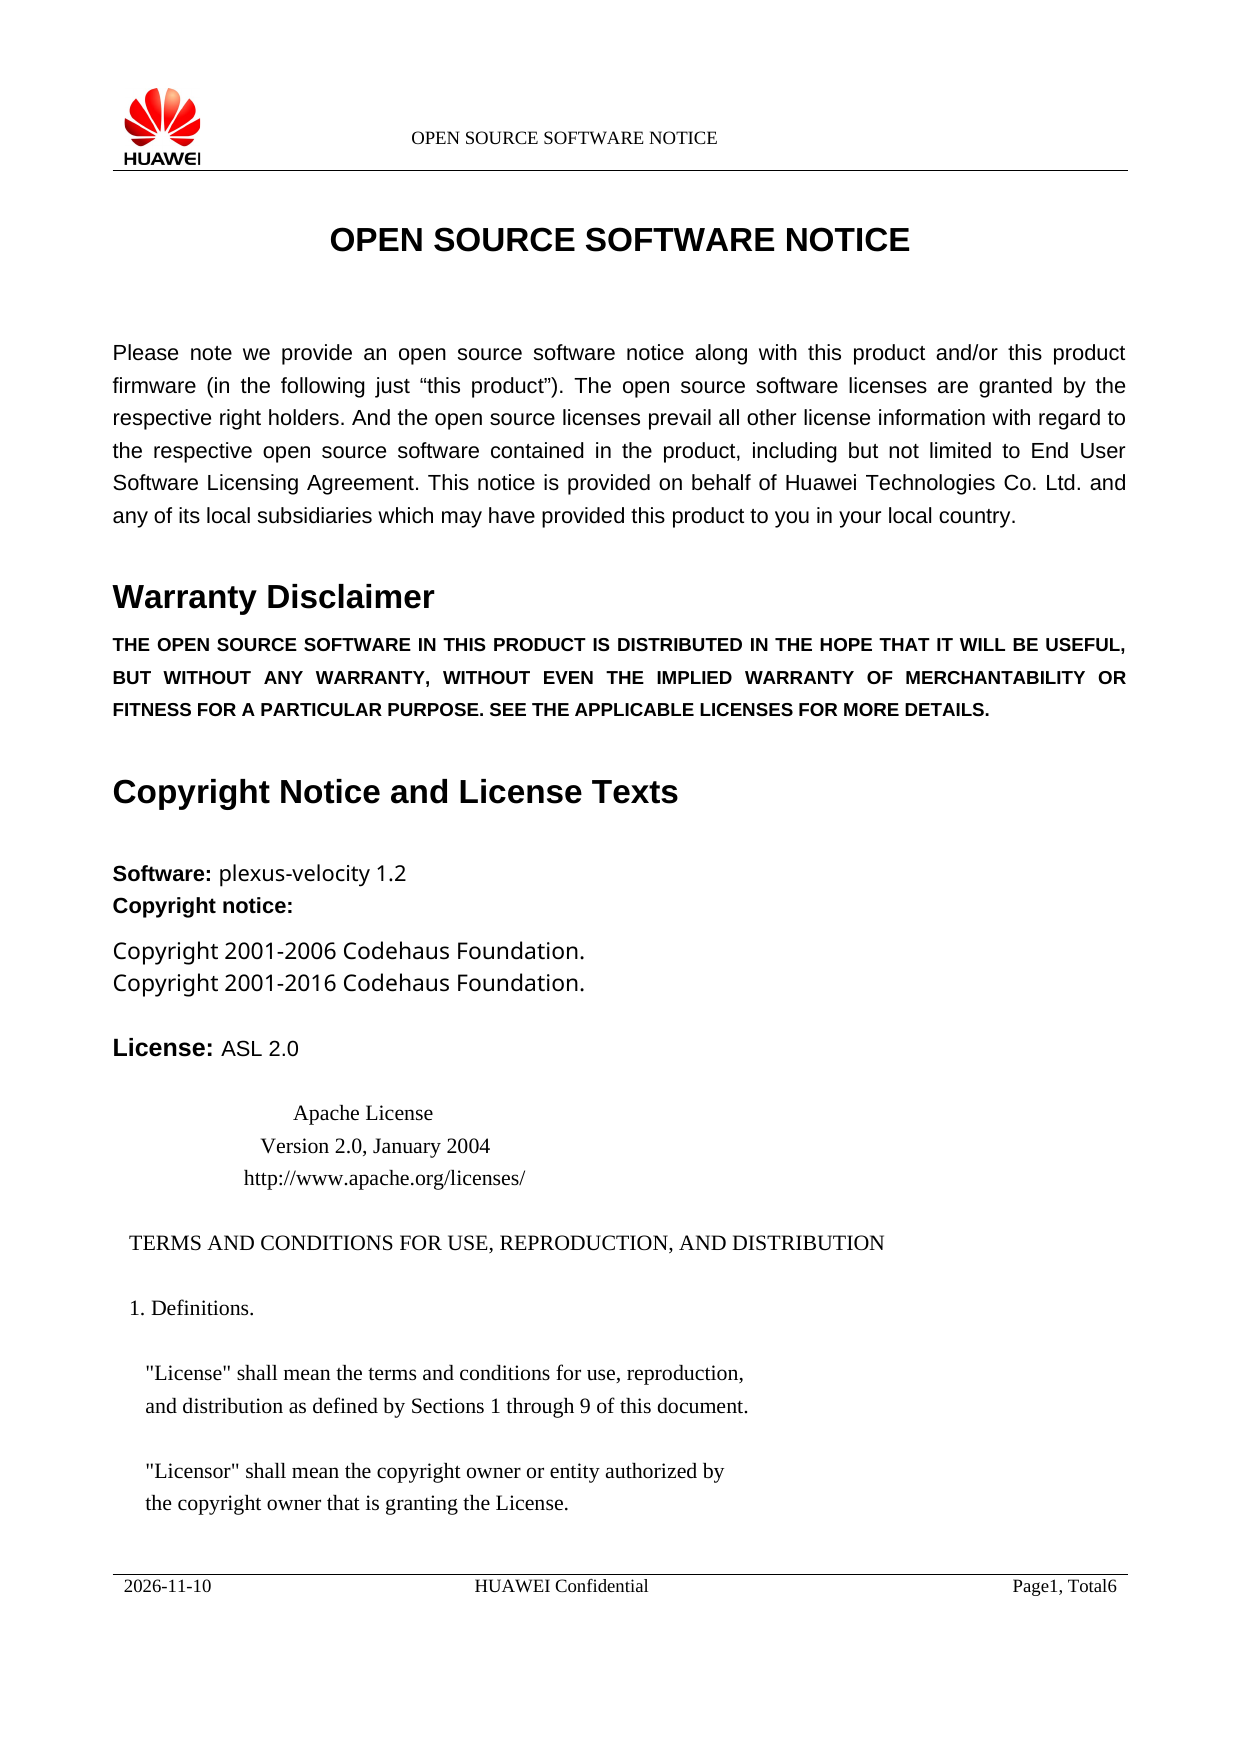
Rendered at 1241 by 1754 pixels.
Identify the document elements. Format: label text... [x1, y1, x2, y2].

picture [124, 88, 201, 165]
text Copyright Notice and License Texts [112, 759, 1128, 824]
text License: ASL 2.0 [112, 1031, 1128, 1064]
text The open source software in this product is distributed in the hope that it will be useful, but WITHOUT ANY WARRANTY, without even the implied warranty of MERCHANTABILITY or FITNESS FOR A PARTICULAR PURPOSE. See the applicable licenses for more details. [112, 629, 1128, 726]
text Warranty Disclaimer [112, 564, 1128, 629]
text OPEN SOURCE SOFTWARE NOTICE [112, 206, 1128, 271]
text Copyright notice: [112, 889, 1128, 921]
text Please note we provide an open source software notice along with this product and/or this product firmware (in the following just “this product”). The open source software licenses are granted by the respective right holders. And the open source licenses prevail all other license information with regard to the respective open source software contained in the product, including but not limited to End User Software Licensing Agreement. This notice is provided on behalf of Huawei Technologies Co. Ltd. and any of its local subsidiaries which may have provided this product to you in your local country. [112, 336, 1128, 531]
text Copyright 2001-2006 Codehaus Foundation. Copyright 2001-2016 Codehaus Foundation. [112, 934, 1128, 1031]
title Software: plexus-velocity 1.2 [112, 856, 1128, 889]
